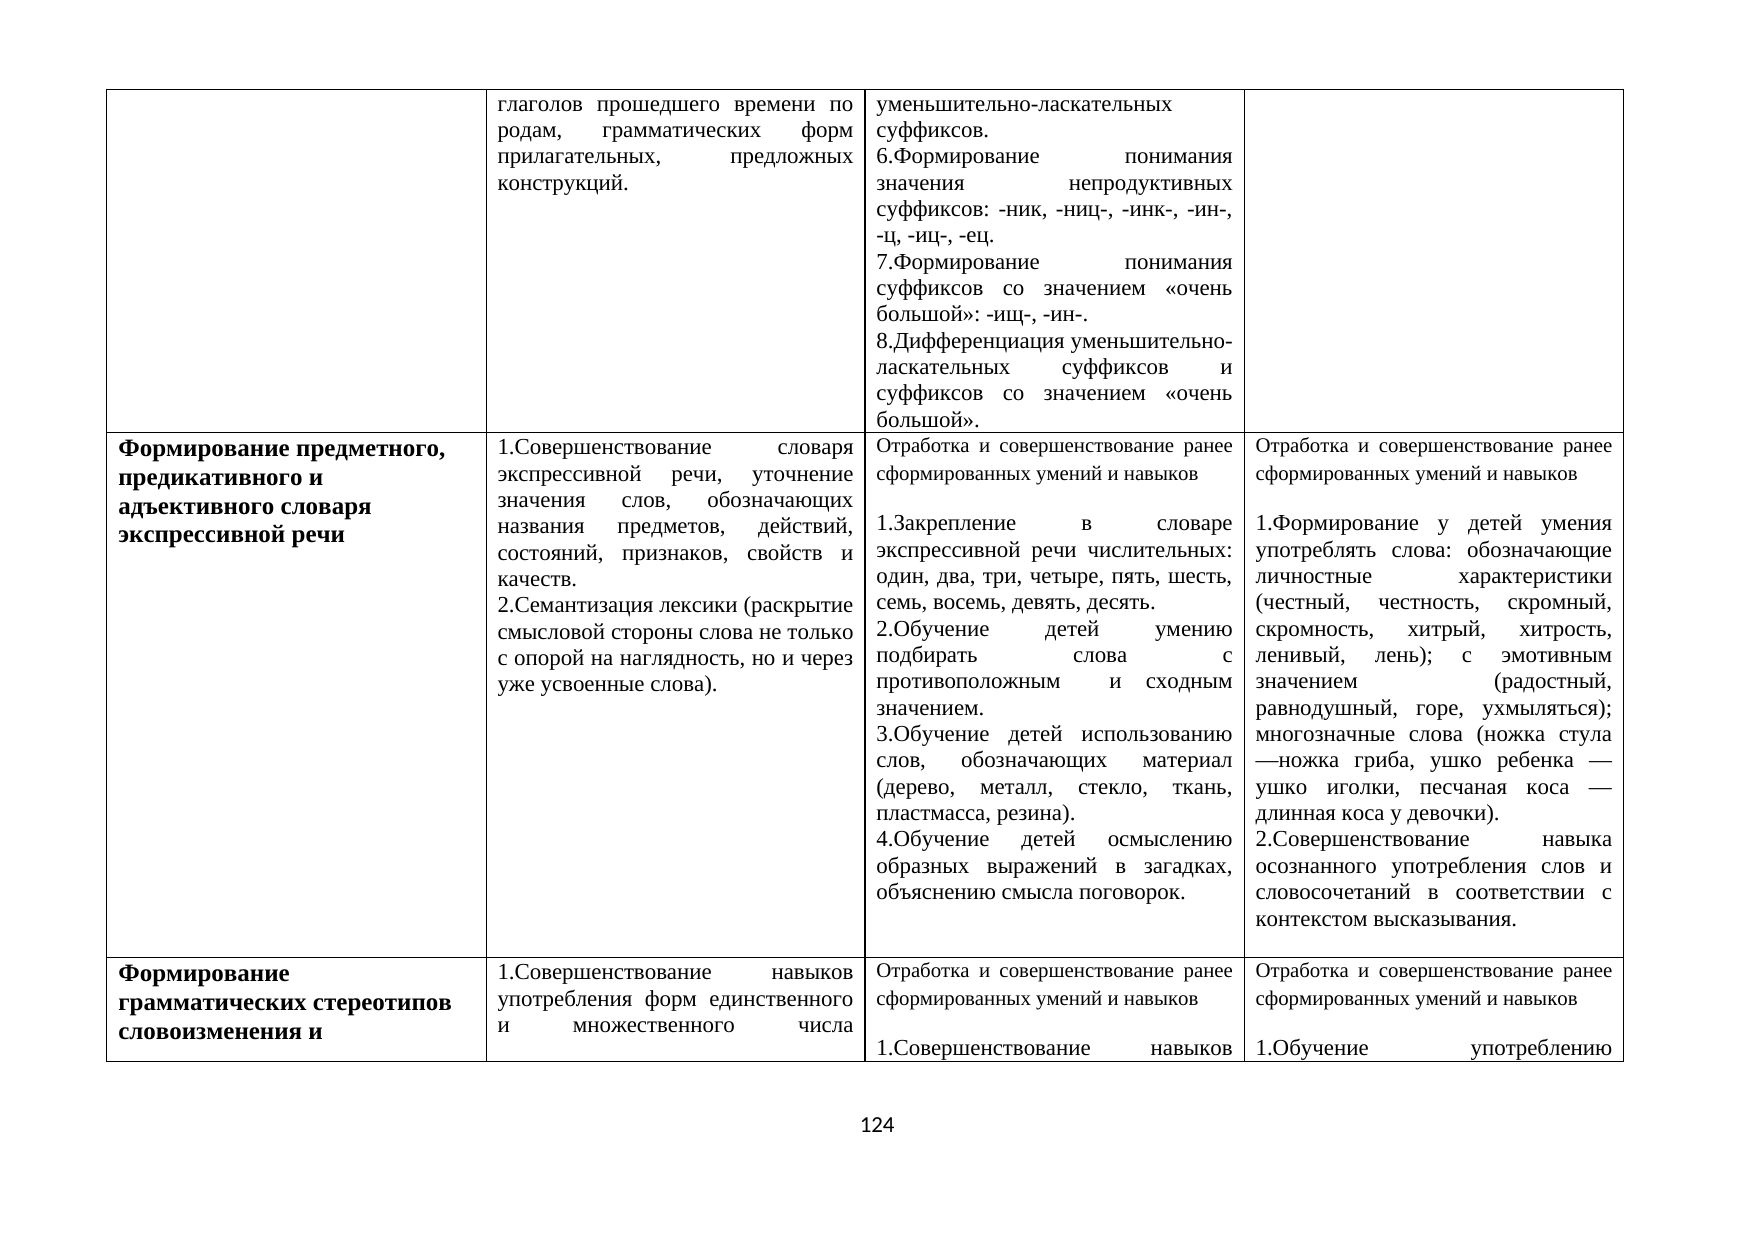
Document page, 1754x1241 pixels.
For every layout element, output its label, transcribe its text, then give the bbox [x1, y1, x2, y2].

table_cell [487, 90, 864, 432]
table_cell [107, 90, 486, 432]
table_cell Отработка и совершенствование ранее сформированных умений и навыков 1.Формирование у детей умения употреблять слова: обозначающие личностные характеристики (честный, честность, скромный, скромность, хитрый, хитрость, ленивый, лень); с эмотивным значением (радостный, равнодушный, горе, ухмыляться); многозначные слова (ножка стула —ножка гриба, ушко ребенка — ушко иголки, песчаная коса — длинная коса у девочки). 2.Совершенствование навыка осознанного употребления слов и словосочетаний в соответствии с контекстом высказывания. [1245, 433, 1623, 957]
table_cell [1245, 958, 1623, 1061]
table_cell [107, 958, 486, 1061]
table_cell 1.Совершенствование словаря экспрессивной речи, уточнение значения слов, обозначающих названия предметов, действий, состояний, признаков, свойств и качеств. 2.Семантизация лексики (раскрытие смысловой стороны слова не только с опорой на наглядность, но и через уже усвоенные слова). [487, 433, 864, 957]
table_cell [487, 958, 864, 1061]
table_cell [866, 958, 1244, 1061]
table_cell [866, 90, 1244, 432]
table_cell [1245, 90, 1623, 432]
table_cell Формирование предметного, предикативного и адъективного словаря экспрессивной речи [107, 433, 486, 957]
table_cell Отработка и совершенствование ранее сформированных умений и навыков 1.Закрепление в словаре экспрессивной речи числительных: один, два, три, четыре, пять, шесть, семь, восемь, девять, десять. 2.Обучение детей умению подбирать слова с противоположным и сходным значением. 3.Обучение детей использованию слов, обозначающих материал (дерево, металл, стекло, ткань, пластмасса, резина). 4.Обучение детей осмыслению образных выражений в загадках, объяснению смысла поговорок. [866, 433, 1244, 957]
